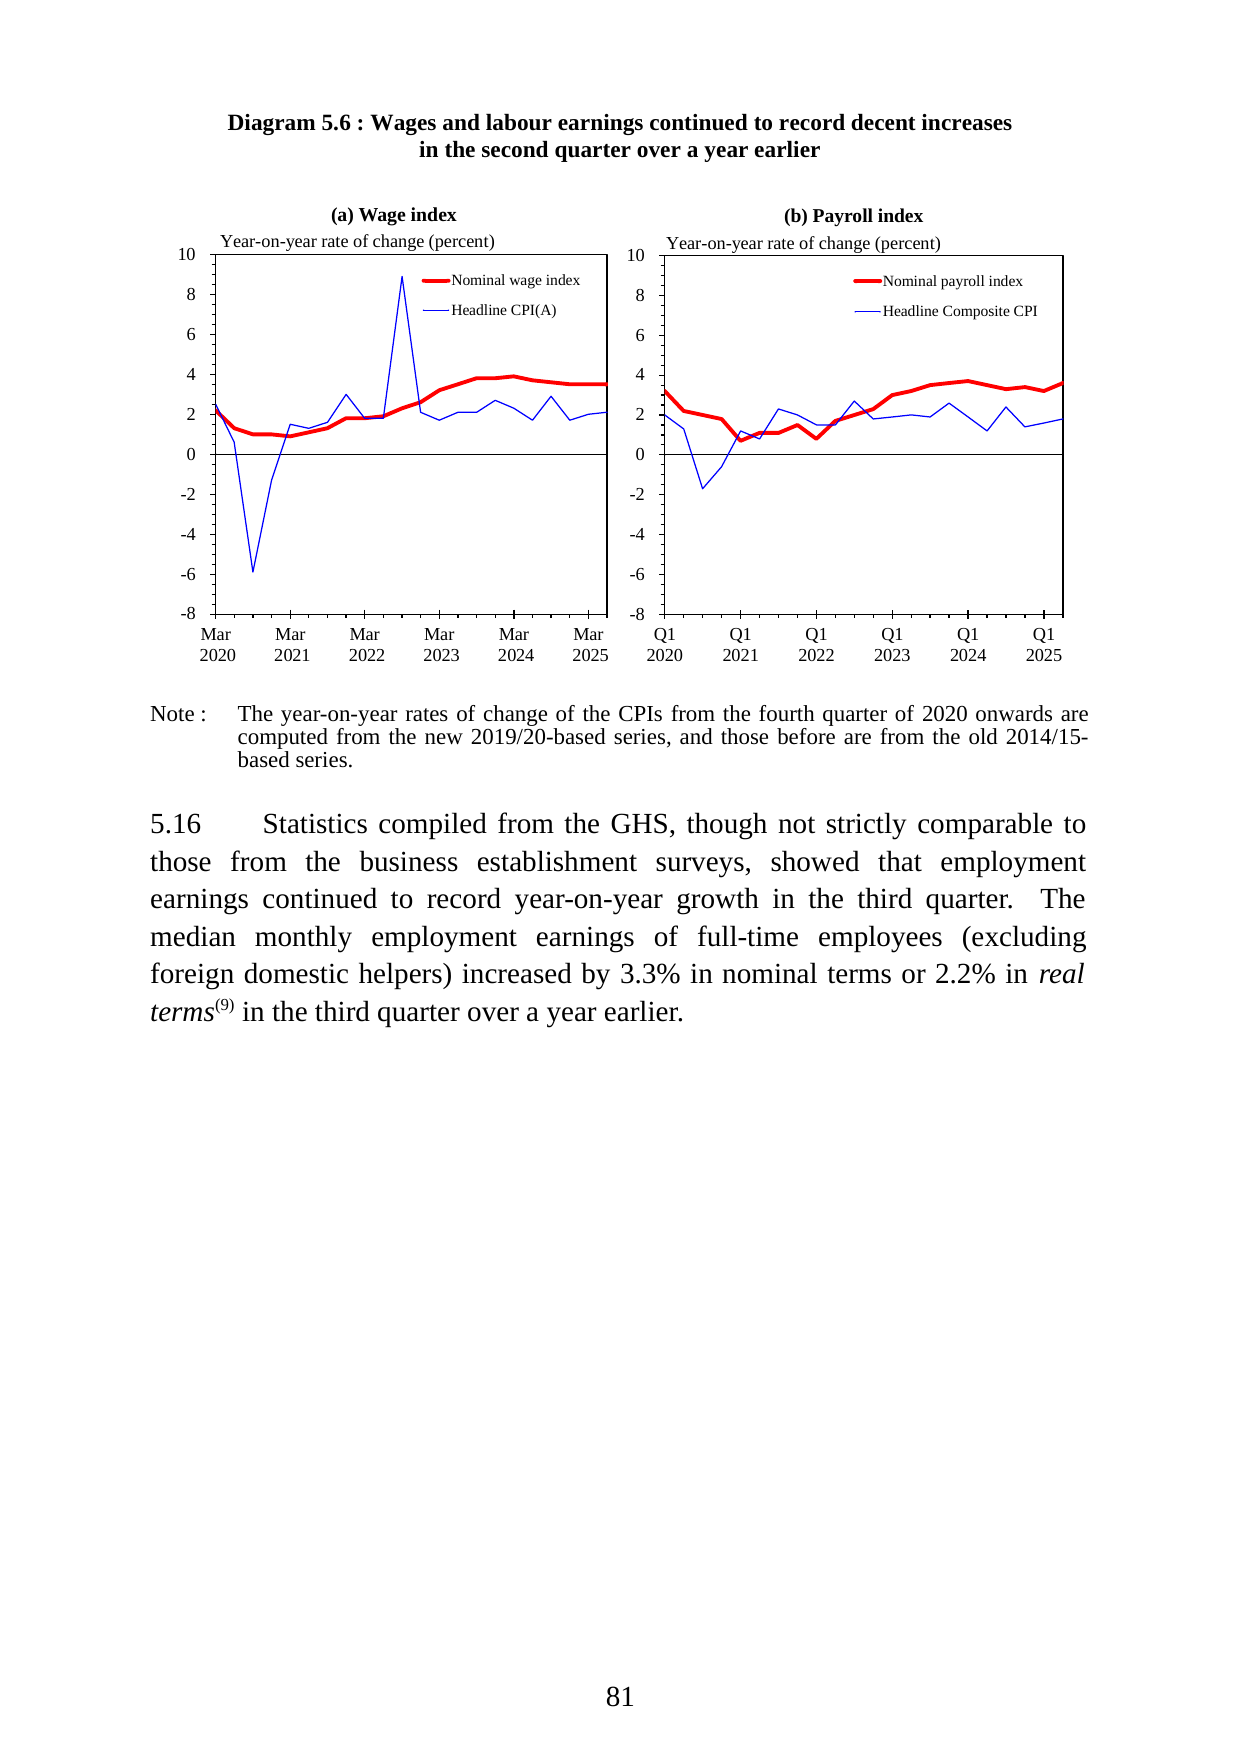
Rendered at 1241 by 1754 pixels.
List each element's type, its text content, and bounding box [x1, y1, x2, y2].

text 5.16 Statistics compiled from the GHS, though not strictly comparable to those from the business establishment surveys, showed that employment earnings continued to record year-on-year growth in the third quarter. The median monthly employment earnings of full-time employees (excluding foreign domestic helpers) increased by 3.3% in nominal terms or 2.2% in real terms(9) in the third quarter over a year earlier. [150, 804, 1087, 1029]
text Note : The year-on-year rates of change of the CPIs from the fourth quarter of 2020 onwards are computed from the new 2019/20-based series, and those before are from the old 2014/15-based series. [150, 703, 1090, 772]
